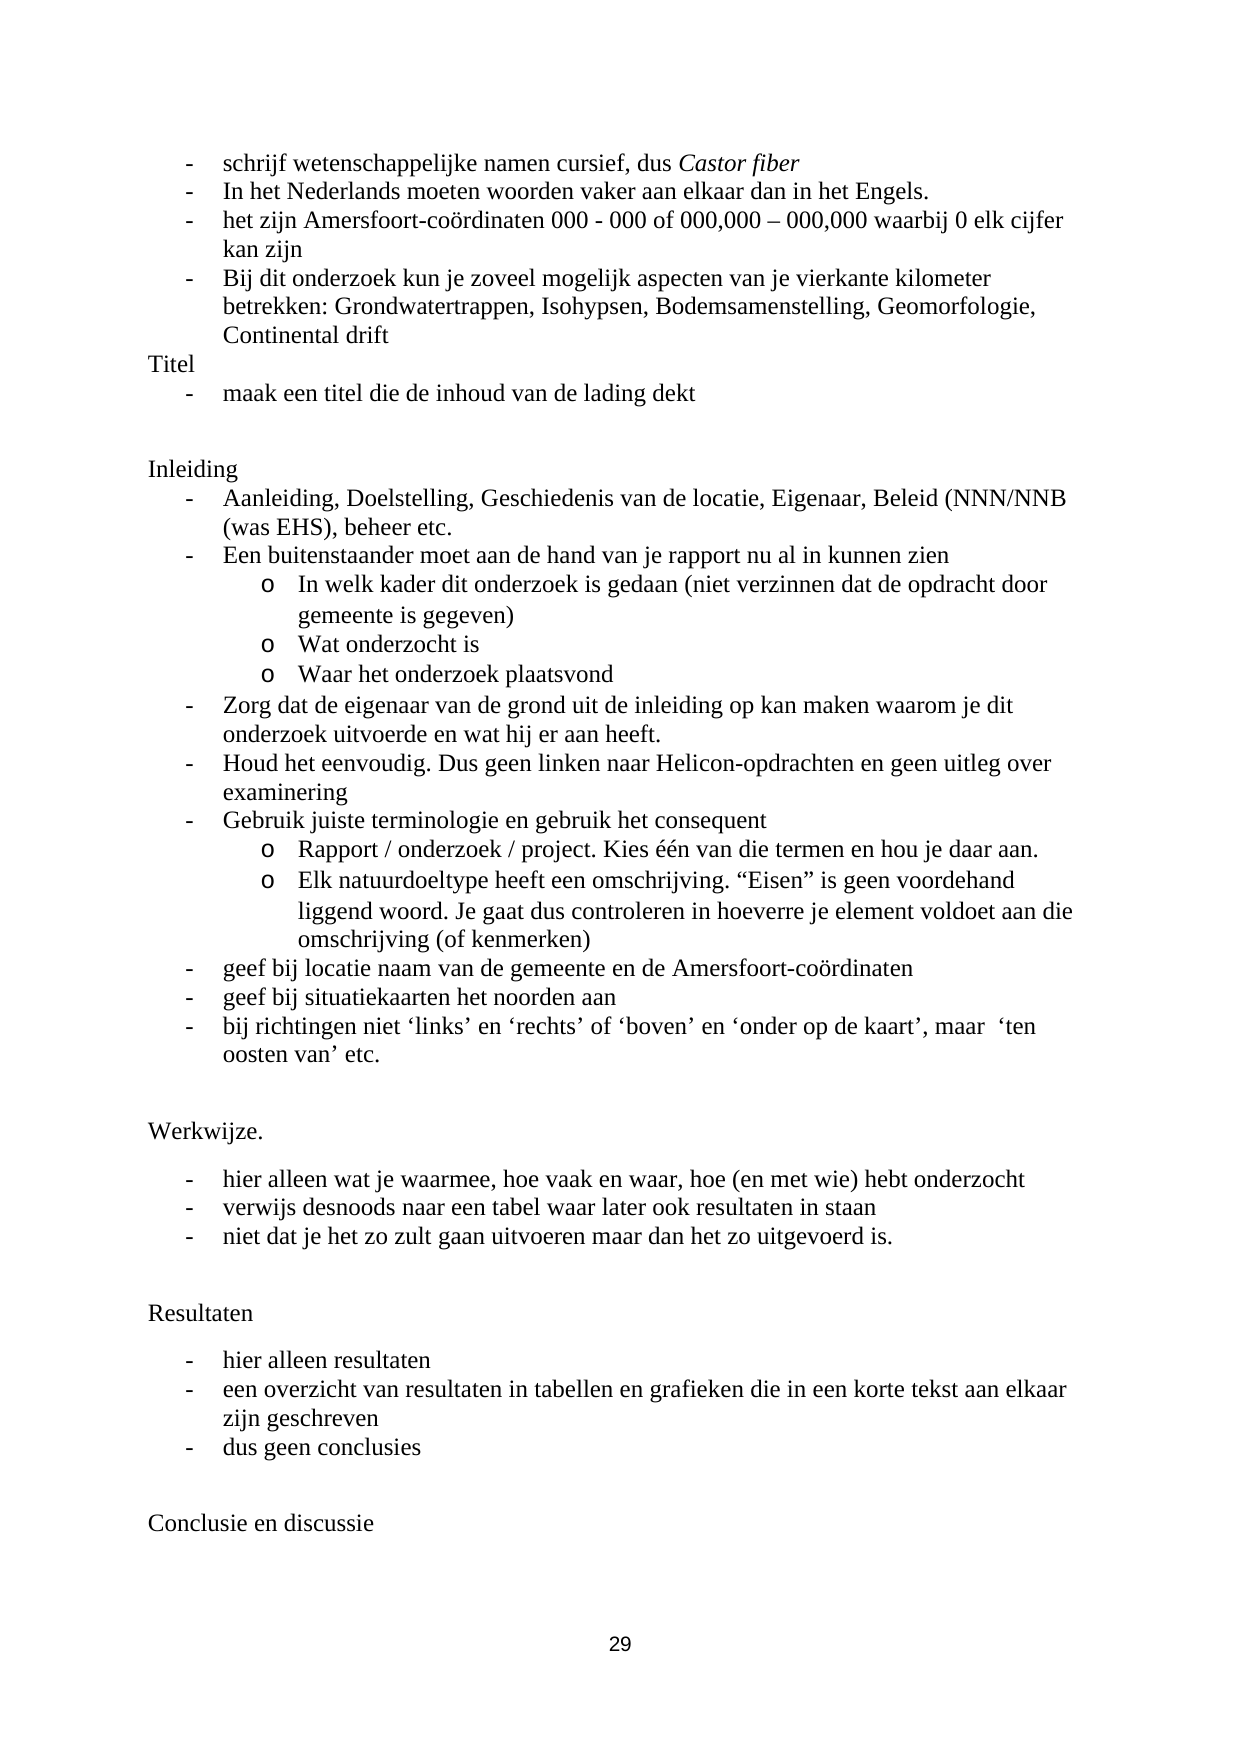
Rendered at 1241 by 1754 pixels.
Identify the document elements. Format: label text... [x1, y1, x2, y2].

text Conclusie en discussie [148, 1508, 1093, 1537]
list Wat onderzocht is [260, 629, 1093, 659]
list Elk natuurdoeltype heeft een omschrijving. “Eisen” is geen voordehand liggend woord. Je gaat dus controleren in hoeverre je element voldoet aan die omschrijving (of kenmerken) [260, 865, 1093, 953]
list Gebruik juiste terminologie en gebruik het consequent [185, 805, 1093, 834]
list Rapport / onderzoek / project. Kies één van die termen en hou je daar aan. [260, 834, 1093, 865]
list dus geen conclusies [185, 1432, 1093, 1460]
list een overzicht van resultaten in tabellen en grafieken die in een korte tekst aan elkaar zijn geschreven [185, 1374, 1093, 1432]
text Werkwijze. [148, 1116, 1093, 1145]
list Houd het eenvoudig. Dus geen linken naar Helicon-opdrachten en geen uitleg over examinering [185, 748, 1093, 805]
list Een buitenstaander moet aan de hand van je rapport nu al in kunnen zien [185, 540, 1093, 569]
list verwijs desnoods naar een tabel waar later ook resultaten in staan [185, 1192, 1093, 1221]
list Bij dit onderzoek kun je zoveel mogelijk aspecten van je vierkante kilometer betrekken: Grondwatertrappen, Isohypsen, Bodemsamenstelling, Geomorfologie, Continental drift [185, 263, 1093, 349]
list In het Nederlands moeten woorden vaker aan elkaar dan in het Engels. [185, 176, 1093, 205]
list bij richtingen niet ‘links’ en ‘rechts’ of ‘boven’ en ‘onder op de kaart’, maar ‘ten oosten van’ etc. [185, 1011, 1093, 1068]
list geef bij locatie naam van de gemeente en de Amersfoort-coördinaten [185, 953, 1093, 982]
list Zorg dat de eigenaar van de grond uit de inleiding op kan maken waarom je dit onderzoek uitvoerde en wat hij er aan heeft. [185, 690, 1093, 748]
list Waar het onderzoek plaatsvond [260, 659, 1093, 690]
list niet dat je het zo zult gaan uitvoeren maar dan het zo uitgevoerd is. [185, 1221, 1093, 1250]
list In welk kader dit onderzoek is gedaan (niet verzinnen dat de opdracht door gemeente is gegeven) [260, 569, 1093, 629]
subtitle maak een titel die de inhoud van de lading dekt [185, 378, 1093, 406]
subtitle Titel [148, 349, 1093, 378]
list het zijn Amersfoort-coördinaten 000 - 000 of 000,000 – 000,000 waarbij 0 elk cijfer kan zijn [185, 205, 1093, 263]
list hier alleen resultaten [185, 1345, 1093, 1374]
subtitle Aanleiding, Doelstelling, Geschiedenis van de locatie, Eigenaar, Beleid (NNN/NNB (was EHS), beheer etc. [185, 483, 1093, 540]
list hier alleen wat je waarmee, hoe vaak en waar, hoe (en met wie) hebt onderzocht [185, 1164, 1093, 1192]
list geef bij situatiekaarten het noorden aan [185, 982, 1093, 1011]
list schrijf wetenschappelijke namen cursief, dus Castor fiber [185, 148, 1093, 176]
text Resultaten [148, 1298, 1093, 1326]
subtitle Inleiding [148, 454, 1093, 483]
